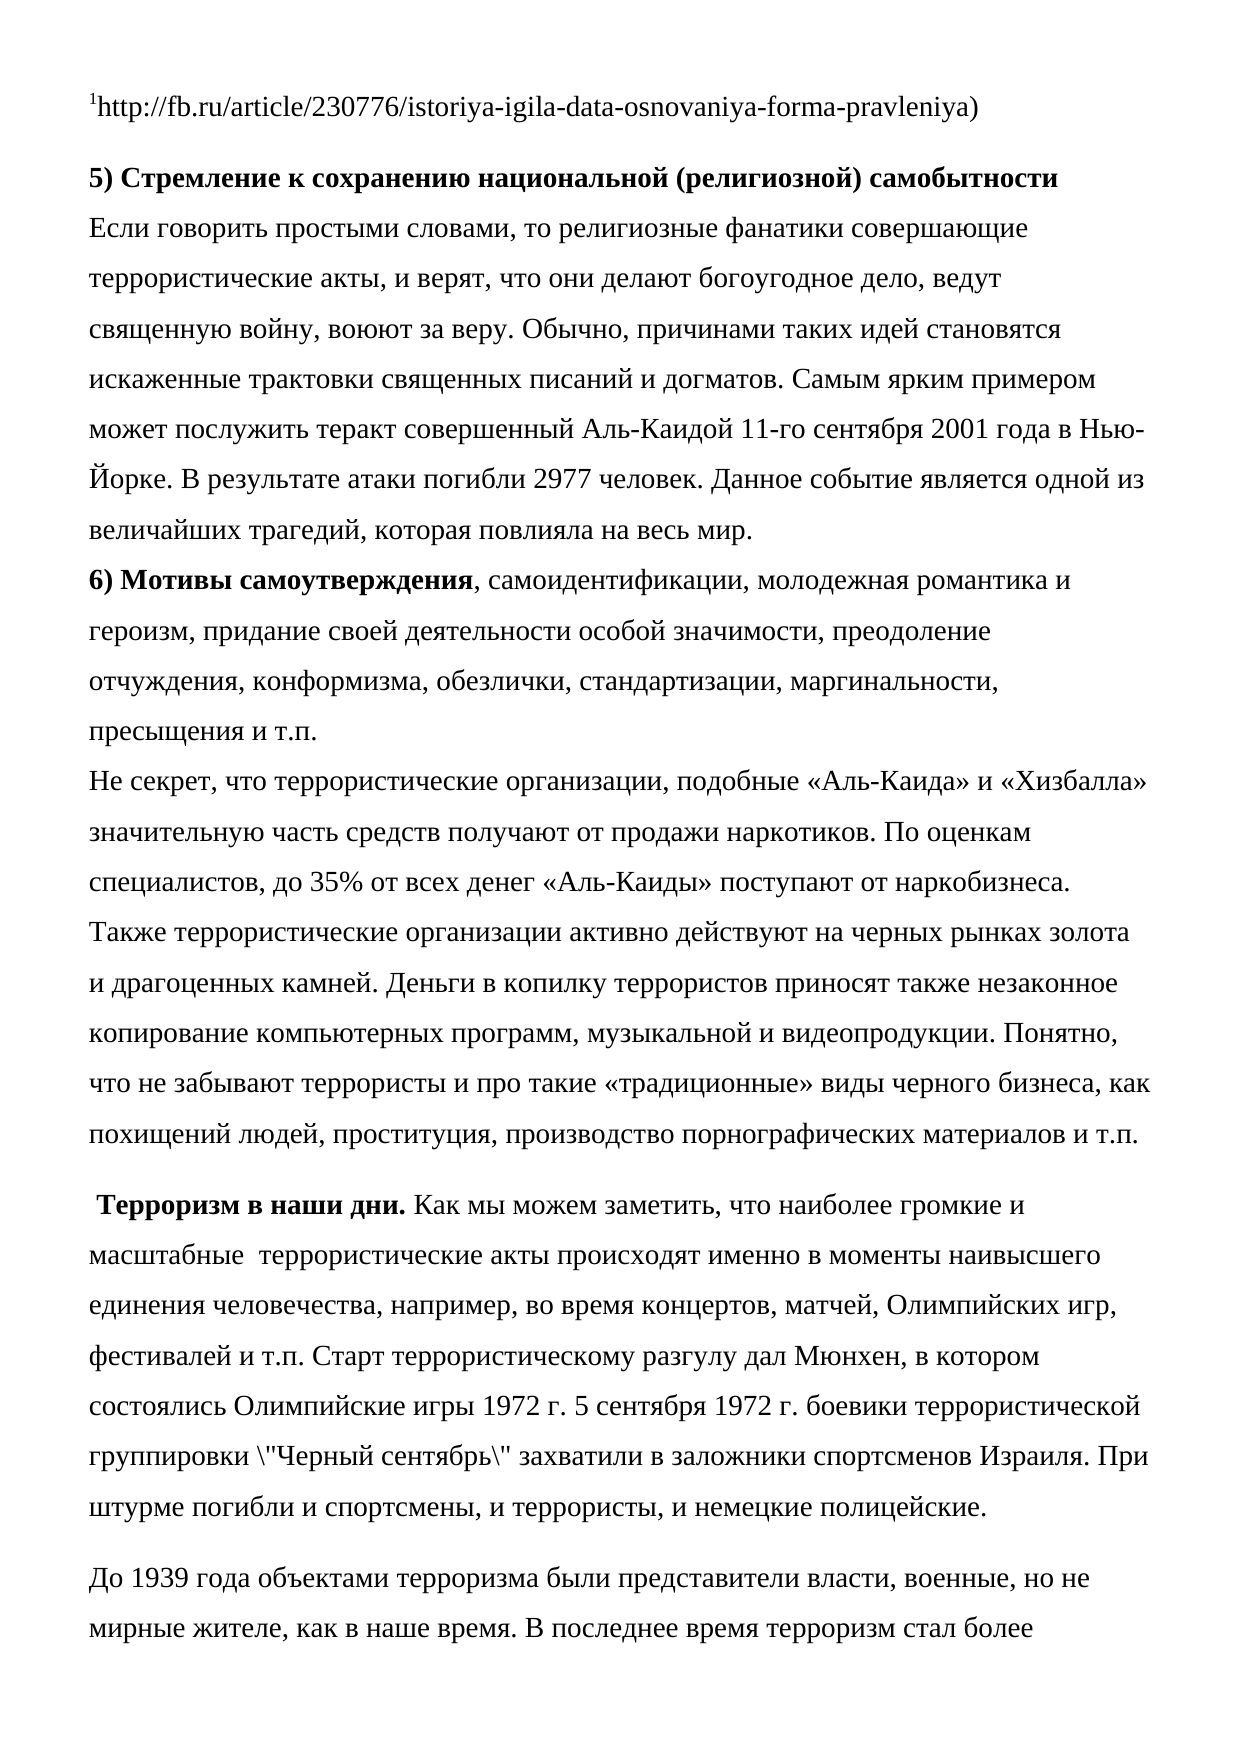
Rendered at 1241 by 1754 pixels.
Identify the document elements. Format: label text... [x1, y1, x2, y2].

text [89, 1560, 1152, 1644]
text 5) Стремление к сохранению национальной (религиозной) самобытности Если говорить простыми словами, то религиозные фанатики совершающие террористические акты, и верят, что они делают богоугодное дело, ведут священную войну, воюют за веру. Обычно, причинами таких идей становятся искаженные трактовки священных писаний и догматов. Самым ярким примером может послужить теракт совершенный Аль-Каидой 11-го сентября 2001 года в Нью-Йорке. В результате атаки погибли 2977 человек. Данное событие является одной из величайших трагедий, которая повлияла на весь мир. 6) Мотивы самоутверждения, самоидентификации, молодежная романтика и героизм, придание своей деятельности особой значимости, преодоление отчуждения, конформизма, обезлички, стандартизации, маргинальности, пресыщения и т.п. Не секрет, что террористические организации, подобные «Аль-Каида» и «Хизбалла» значительную часть средств получают от продажи наркотиков. По оценкам специалистов, до 35% от всех денег «Аль-Каиды» поступают от наркобизнеса. Также террористические организации активно действуют на черных рынках золота и драгоценных камней. Деньги в копилку террористов приносят также незаконное копирование компьютерных программ, музыкальной и видеопродукции. Понятно, что не забывают террористы и про такие «традиционные» виды черного бизнеса, как похищений людей, проституция, производство порнографических материалов и т.п. [89, 160, 1152, 1149]
text Терроризм в наши дни. Как мы можем заметить, что наиболее громкие и масштабные террористические акты происходят именно в моменты наивысшего единения человечества, например, во время концертов, матчей, Олимпийских игр, фестивалей и т.п. Старт террористическому разгулу дал Мюнхен, в котором состоялись Олимпийские игры 1972 г. 5 сентября 1972 г. боевики террористической группировки \"Черный сентябрь\" захватили в заложники спортсменов Израиля. При штурме погибли и спортсмены, и террористы, и немецкие полицейские. [89, 1187, 1152, 1522]
text 1http://fb.ru/article/230776/istoriya-igila-data-osnovaniya-forma-pravleniya) [89, 89, 1152, 122]
